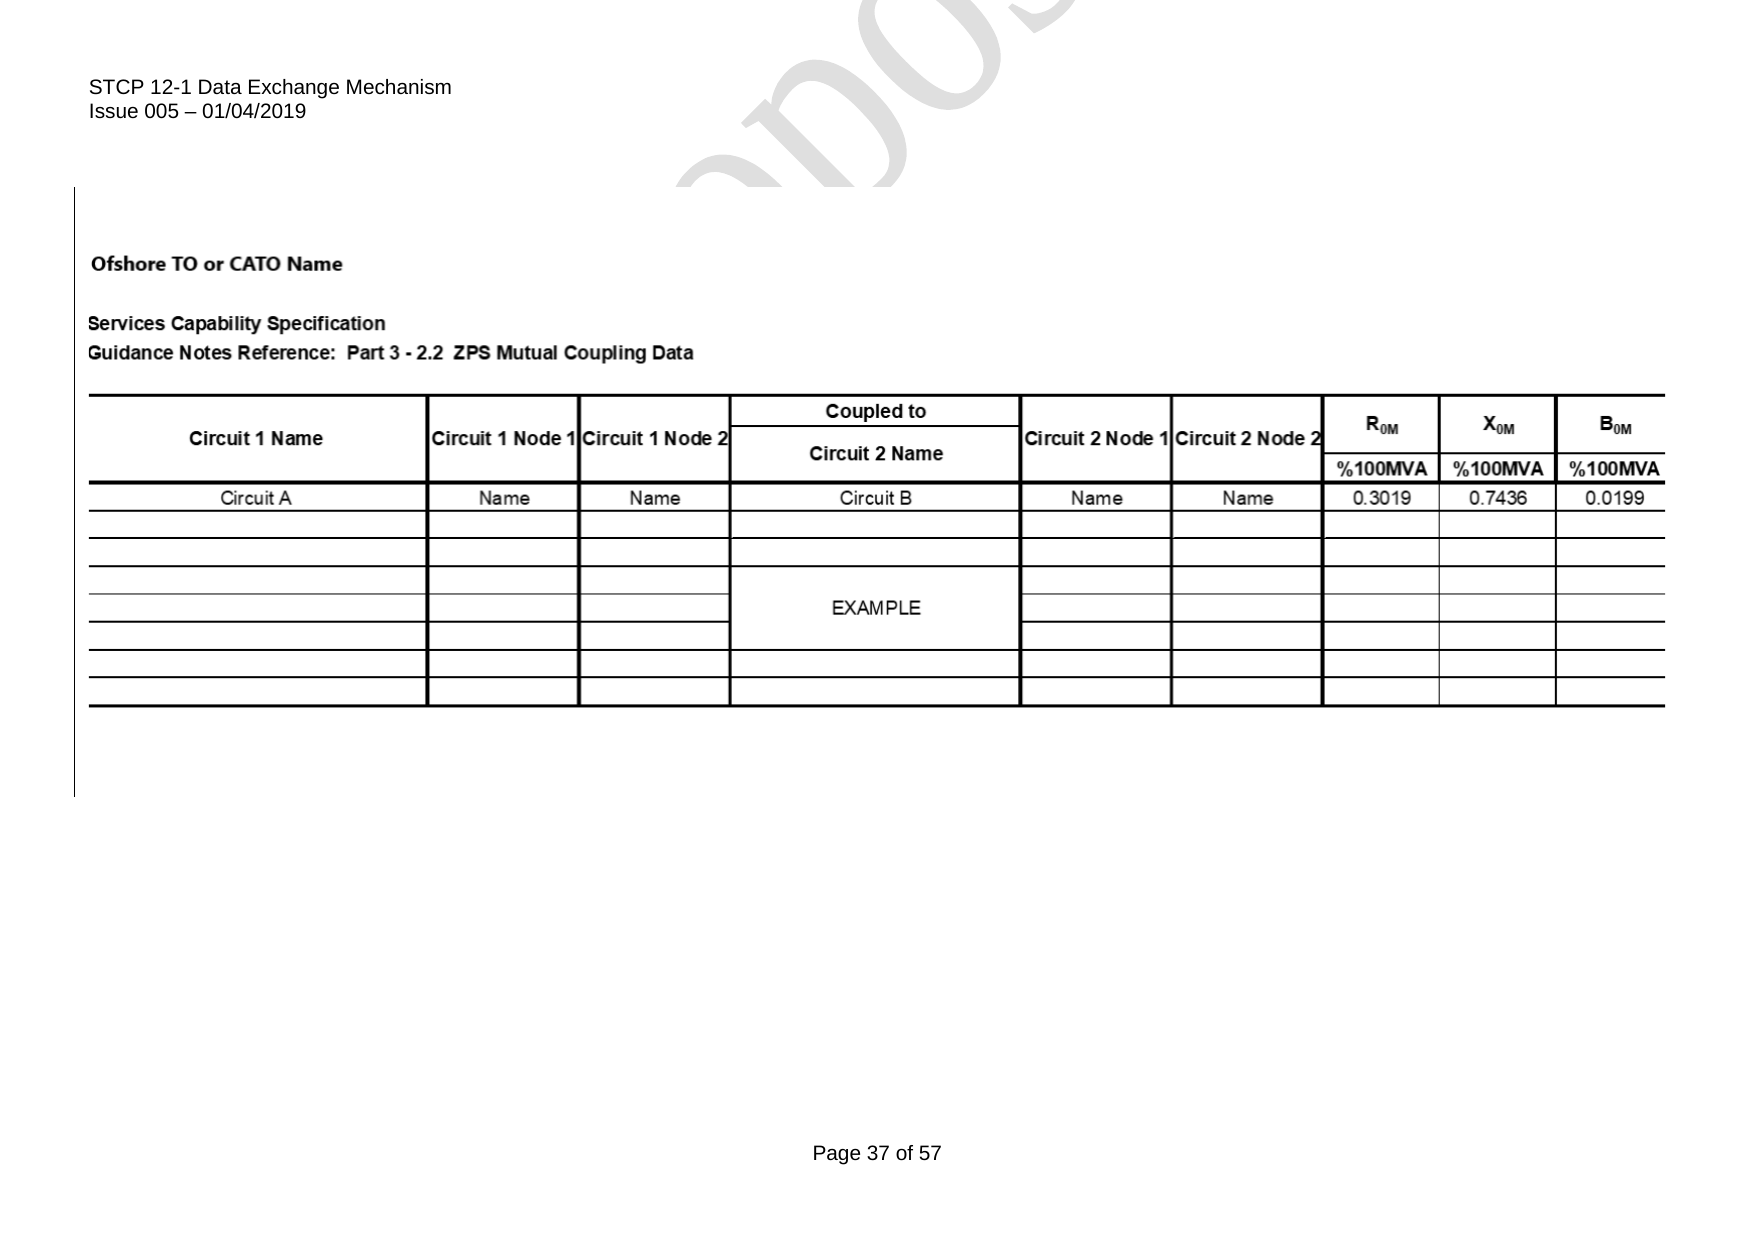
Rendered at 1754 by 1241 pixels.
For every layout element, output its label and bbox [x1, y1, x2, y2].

picture [88, 187, 1666, 773]
